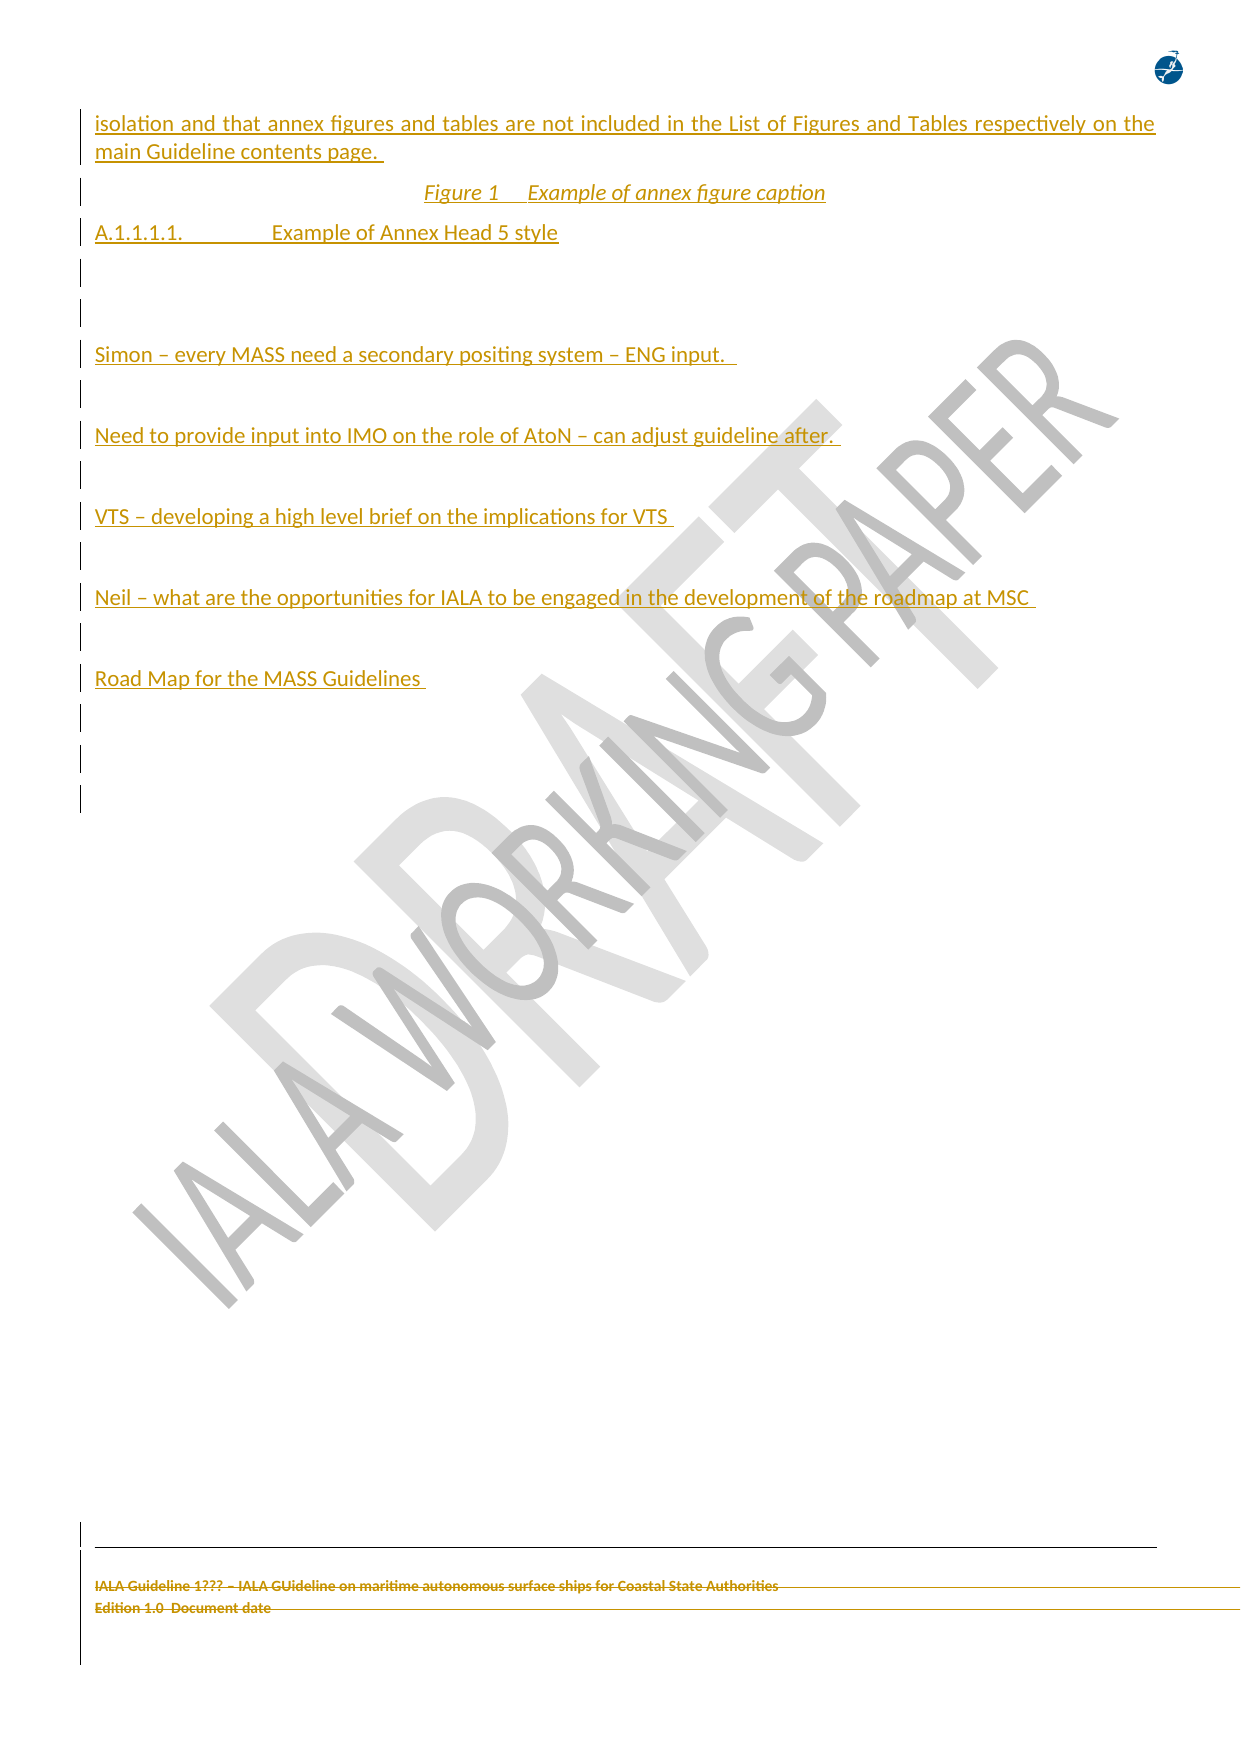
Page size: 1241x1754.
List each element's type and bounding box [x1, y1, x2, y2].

picture [1123, 0, 1241, 119]
